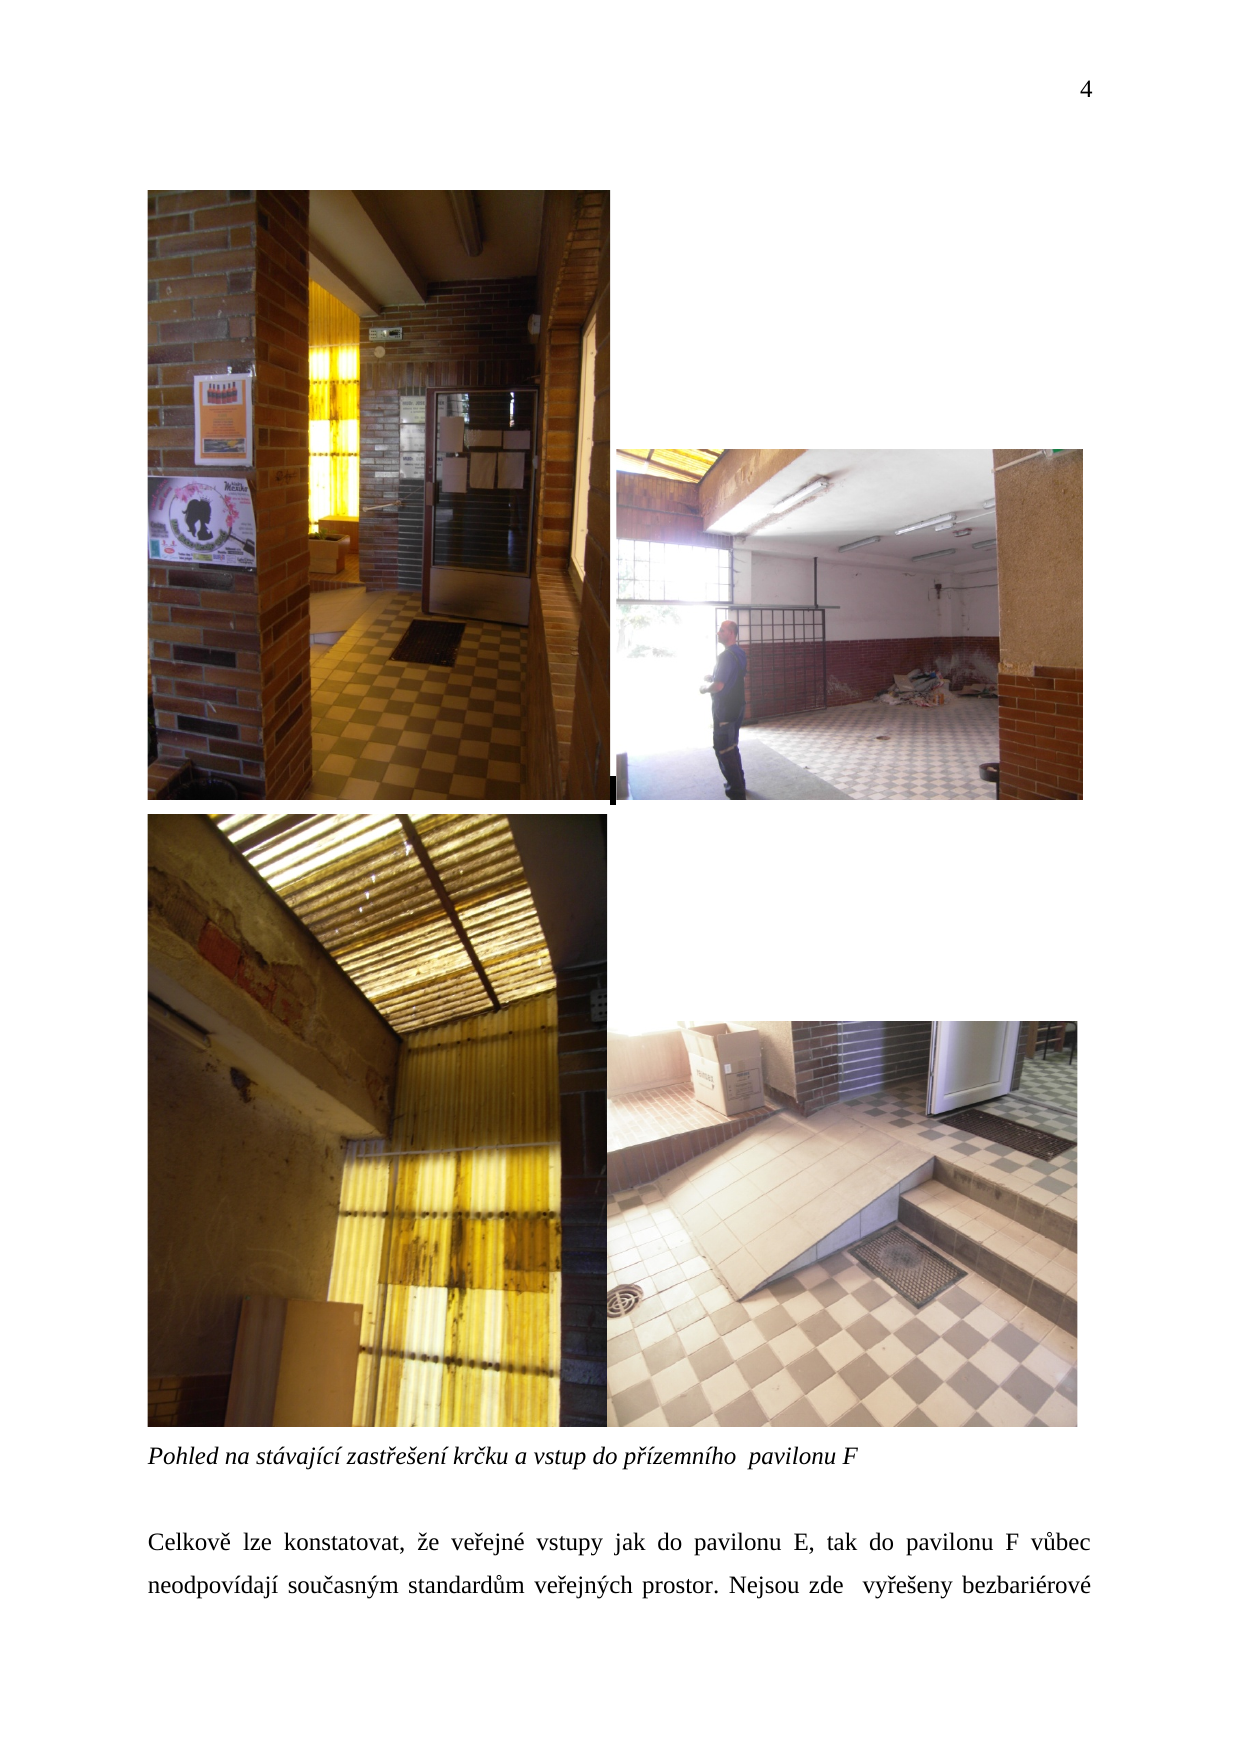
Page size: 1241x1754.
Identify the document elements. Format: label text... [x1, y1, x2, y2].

picture [147, 190, 611, 800]
picture [147, 814, 1078, 1427]
picture [616, 449, 1083, 800]
text Pohled na stávající zastřešení krčku a vstup do přízemního pavilonu F [148, 1441, 1092, 1469]
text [148, 1527, 1092, 1599]
